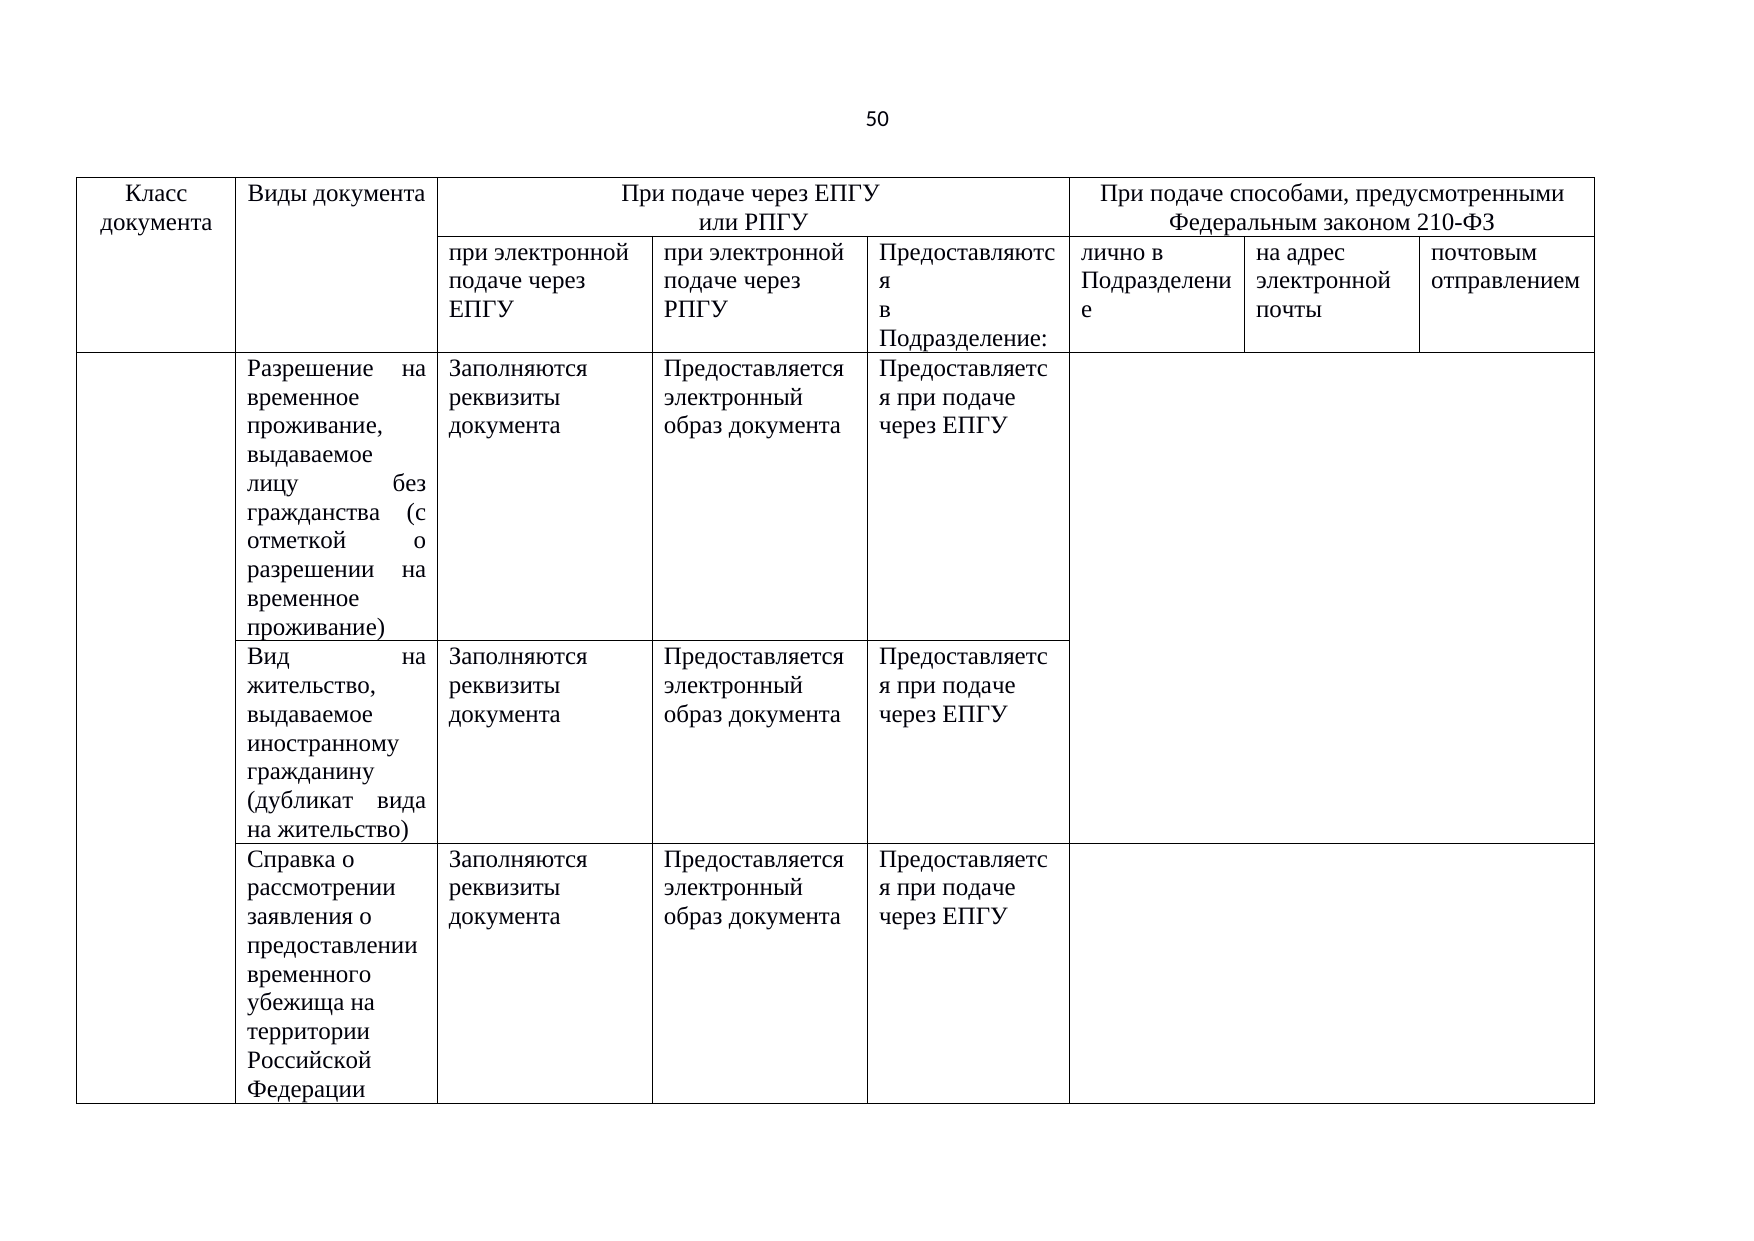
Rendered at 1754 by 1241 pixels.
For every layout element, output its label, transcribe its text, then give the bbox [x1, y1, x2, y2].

table_cell Справка о рассмотрении заявления о предоставлении временного убежища на территории Российской Федерации [236, 844, 437, 1102]
table_cell Заполняются реквизиты документа [438, 353, 652, 640]
table_cell Предоставляются в Подразделение: [868, 237, 1069, 352]
table_cell Предоставляется электронный образ документа [653, 844, 867, 1102]
table_header Класс документа [77, 178, 235, 352]
table_cell Предоставляется при подаче через ЕПГУ [868, 844, 1069, 1102]
table_cell при электронной подаче через ЕПГУ [438, 237, 652, 352]
table_cell Предоставляется электронный образ документа [653, 641, 867, 843]
table_cell при электронной подаче через РПГУ [653, 237, 867, 352]
table_cell [1070, 844, 1594, 1102]
table_header При подаче способами, предусмотренными Федеральным законом 210-ФЗ [1070, 178, 1594, 236]
table_cell Предоставляется при подаче через ЕПГУ [868, 353, 1069, 640]
table_cell на адрес электронной почты [1245, 237, 1419, 352]
table_header При подаче через ЕПГУ или РПГУ [438, 178, 1069, 236]
table_header Виды документа [236, 178, 437, 352]
table_cell Разрешение на временное проживание, выдаваемое лицу без гражданства (с отметкой о разрешении на временное проживание) [236, 353, 437, 640]
table_cell лично в Подразделение [1070, 237, 1244, 352]
table_cell Вид на жительство, выдаваемое иностранному гражданину (дубликат вида на жительство) [236, 641, 437, 843]
table_cell Заполняются реквизиты документа [438, 844, 652, 1102]
table_cell Заполняются реквизиты документа [438, 641, 652, 843]
table_cell почтовым отправлением [1420, 237, 1594, 352]
table_cell Предоставляется электронный образ документа [653, 353, 867, 640]
table_cell Предоставляется при подаче через ЕПГУ [868, 641, 1069, 843]
